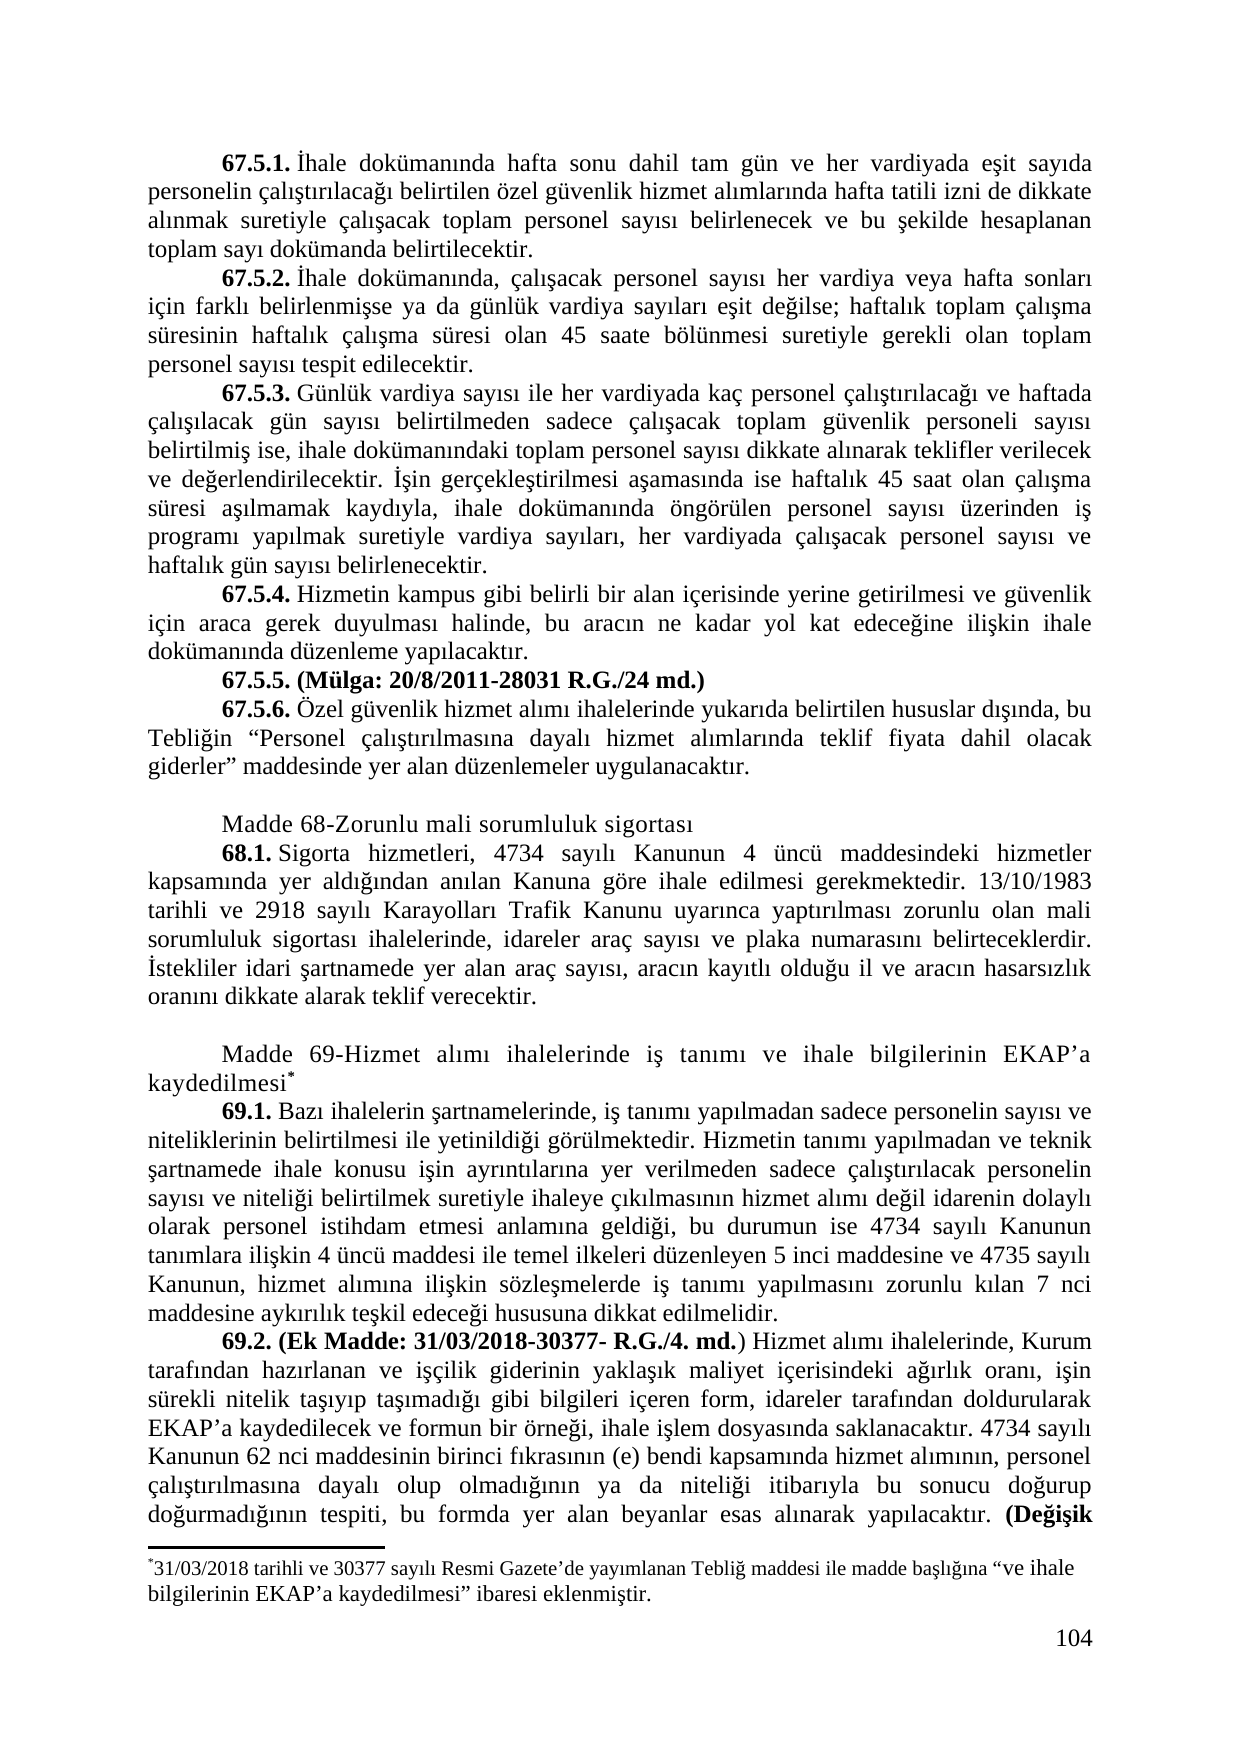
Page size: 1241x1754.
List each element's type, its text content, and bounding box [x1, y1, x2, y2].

text 67.5.3. Günlük vardiya sayısı ile her vardiyada kaç personel çalıştırılacağı ve haftada çalışılacak gün sayısı belirtilmeden sadece çalışacak toplam güvenlik personeli sayısı belirtilmiş ise, ihale dokümanındaki toplam personel sayısı dikkate alınarak teklifler verilecek ve değerlendirilecektir. İşin gerçekleştirilmesi aşamasında ise haftalık 45 saat olan çalışma süresi aşılmamak kaydıyla, ihale dokümanında öngörülen personel sayısı üzerinden iş programı yapılmak suretiyle vardiya sayıları, her vardiyada çalışacak personel sayısı ve haftalık gün sayısı belirlenecektir. [148, 378, 1092, 579]
text 67.5.1. İhale dokümanında hafta sonu dahil tam gün ve her vardiyada eşit sayıda personelin çalıştırılacağı belirtilen özel güvenlik hizmet alımlarında hafta tatili izni de dikkate alınmak suretiyle çalışacak toplam personel sayısı belirlenecek ve bu şekilde hesaplanan toplam sayı dokümanda belirtilecektir. [148, 148, 1092, 263]
text 69.1. Bazı ihalelerin şartnamelerinde, iş tanımı yapılmadan sadece personelin sayısı ve niteliklerinin belirtilmesi ile yetinildiği görülmektedir. Hizmetin tanımı yapılmadan ve teknik şartnamede ihale konusu işin ayrıntılarına yer verilmeden sadece çalıştırılacak personelin sayısı ve niteliği belirtilmek suretiyle ihaleye çıkılmasının hizmet alımı değil idarenin dolaylı olarak personel istihdam etmesi anlamına geldiği, bu durumun ise 4734 sayılı Kanunun tanımlara ilişkin 4 üncü maddesi ile temel ilkeleri düzenleyen 5 inci maddesine ve 4735 sayılı Kanunun, hizmet alımına ilişkin sözleşmelerde iş tanımı yapılmasını zorunlu kılan 7 nci maddesine aykırılık teşkil edeceği hususuna dikkat edilmelidir. [148, 1096, 1092, 1326]
text 67.5.2. İhale dokümanında, çalışacak personel sayısı her vardiya veya hafta sonları için farklı belirlenmişse ya da günlük vardiya sayıları eşit değilse; haftalık toplam çalışma süresinin haftalık çalışma süresi olan 45 saate bölünmesi suretiyle gerekli olan toplam personel sayısı tespit edilecektir. [148, 263, 1092, 378]
subtitle Madde 68-Zorunlu mali sorumluluk sigortası [148, 809, 1092, 838]
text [148, 1326, 1092, 1528]
text 67.5.6. Özel güvenlik hizmet alımı ihalelerinde yukarıda belirtilen hususlar dışında, bu Tebliğin “Personel çalıştırılmasına dayalı hizmet alımlarında teklif fiyata dahil olacak giderler” maddesinde yer alan düzenlemeler uygulanacaktır. [148, 694, 1092, 780]
subtitle Madde 69-Hizmet alımı ihalelerinde iş tanımı ve ihale bilgilerinin EKAP’a kaydedilmesi [148, 1039, 1092, 1096]
text 67.5.5. (Mülga: 20/8/2011-28031 R.G./24 md.) [148, 665, 1092, 694]
text 68.1. Sigorta hizmetleri, 4734 sayılı Kanunun 4 üncü maddesindeki hizmetler kapsamında yer aldığından anılan Kanuna göre ihale edilmesi gerekmektedir. 13/10/1983 tarihli ve 2918 sayılı Karayolları Trafik Kanunu uyarınca yaptırılması zorunlu olan mali sorumluluk sigortası ihalelerinde, idareler araç sayısı ve plaka numarasını belirteceklerdir. İstekliler idari şartnamede yer alan araç sayısı, aracın kayıtlı olduğu il ve aracın hasarsızlık oranını dikkate alarak teklif verecektir. [148, 838, 1092, 1010]
text 67.5.4. Hizmetin kampus gibi belirli bir alan içerisinde yerine getirilmesi ve güvenlik için araca gerek duyulması halinde, bu aracın ne kadar yol kat edeceğine ilişkin ihale dokümanında düzenleme yapılacaktır. [148, 579, 1092, 665]
